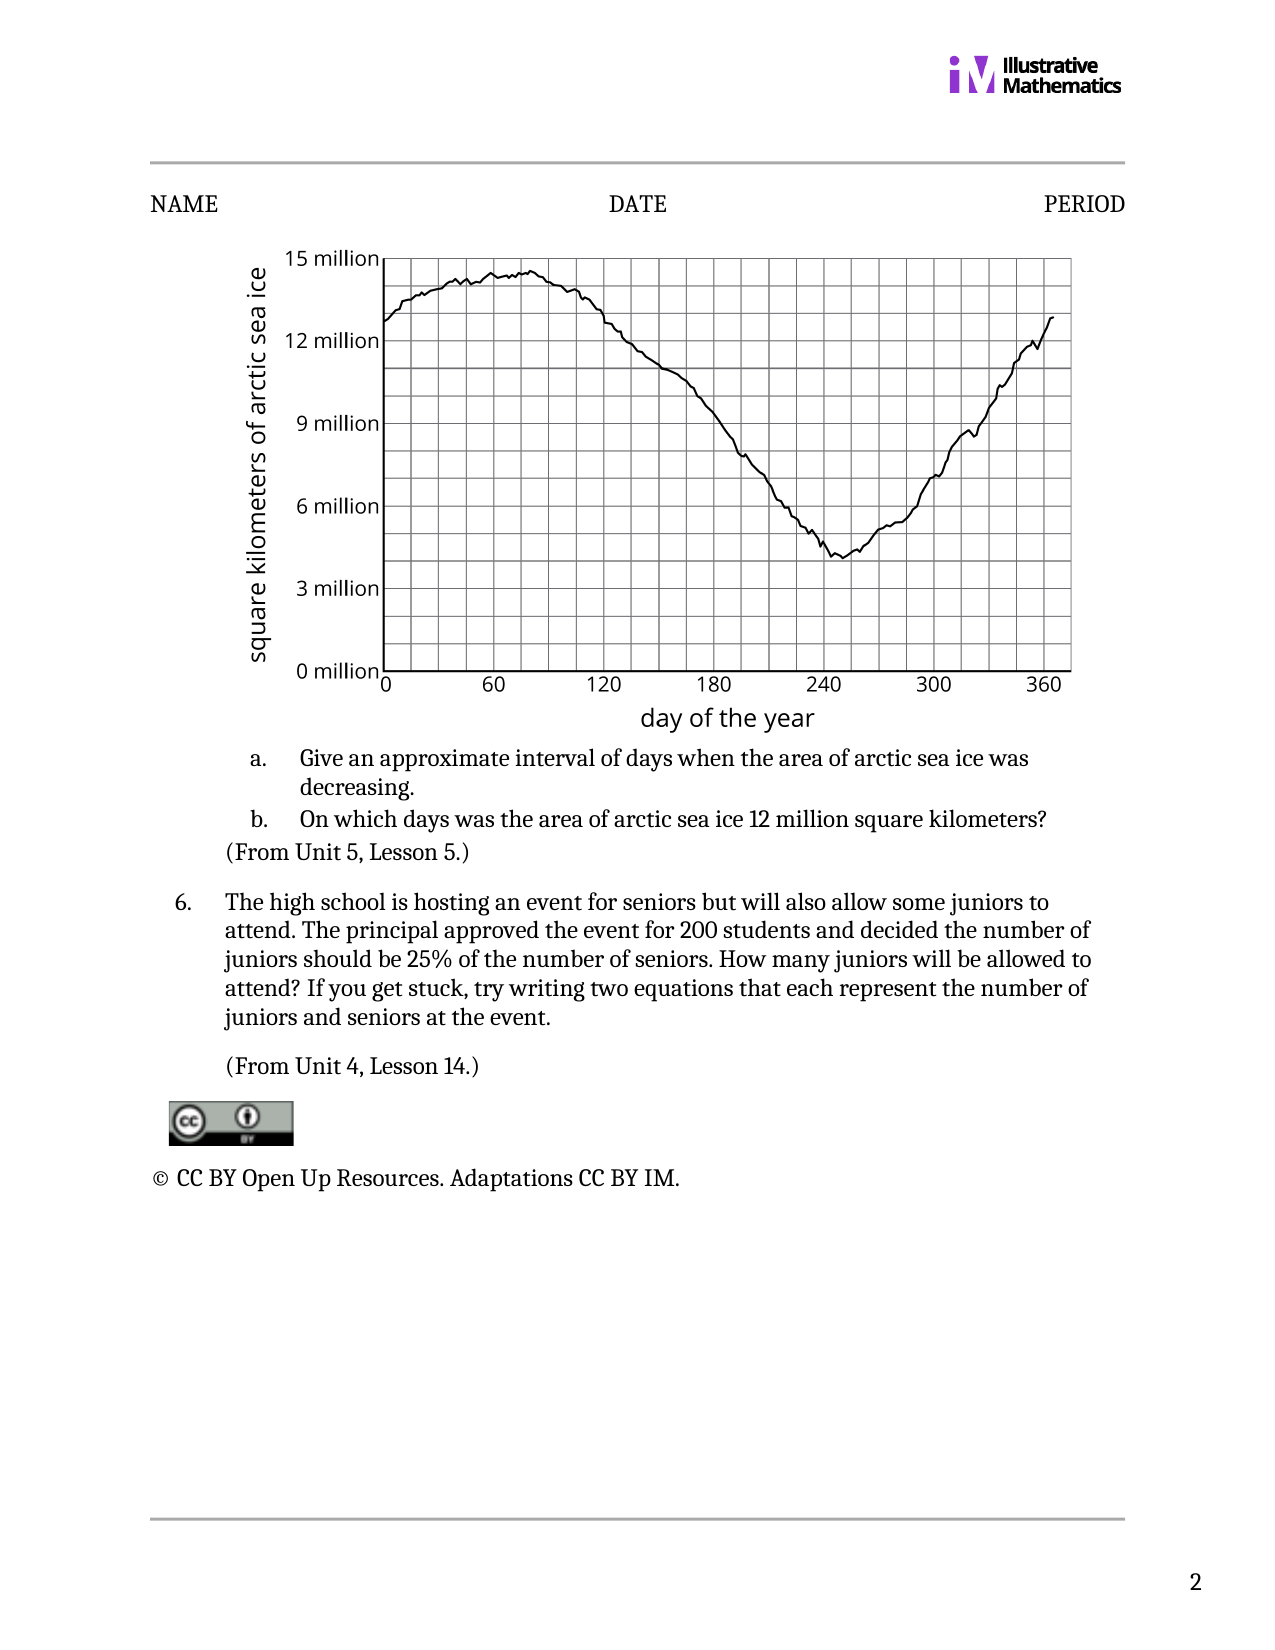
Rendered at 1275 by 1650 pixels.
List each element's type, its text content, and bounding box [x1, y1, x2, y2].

picture [949, 55, 1121, 93]
picture [168, 1101, 294, 1146]
list On which days was the area of arctic sea ice 12 million square kilometers? [250, 805, 1125, 834]
picture [243, 247, 1072, 734]
list (From Unit 5, Lesson 5.) [175, 838, 1125, 867]
list (From Unit 4, Lesson 14.) [175, 1052, 1125, 1081]
list Give an approximate interval of days when the area of arctic sea ice was decreasing. [250, 744, 1125, 802]
text © CC BY Open Up Resources. Adaptations CC BY IM. [150, 1164, 1125, 1193]
list The high school is hosting an event for seniors but will also allow some juniors to attend. The principal approved the event for 200 students and decided the number of juniors should be 25% of the number of seniors. How many juniors will be allowed to attend? If you get stuck, try writing two equations that each represent the number of juniors and seniors at the event. [175, 887, 1125, 1031]
